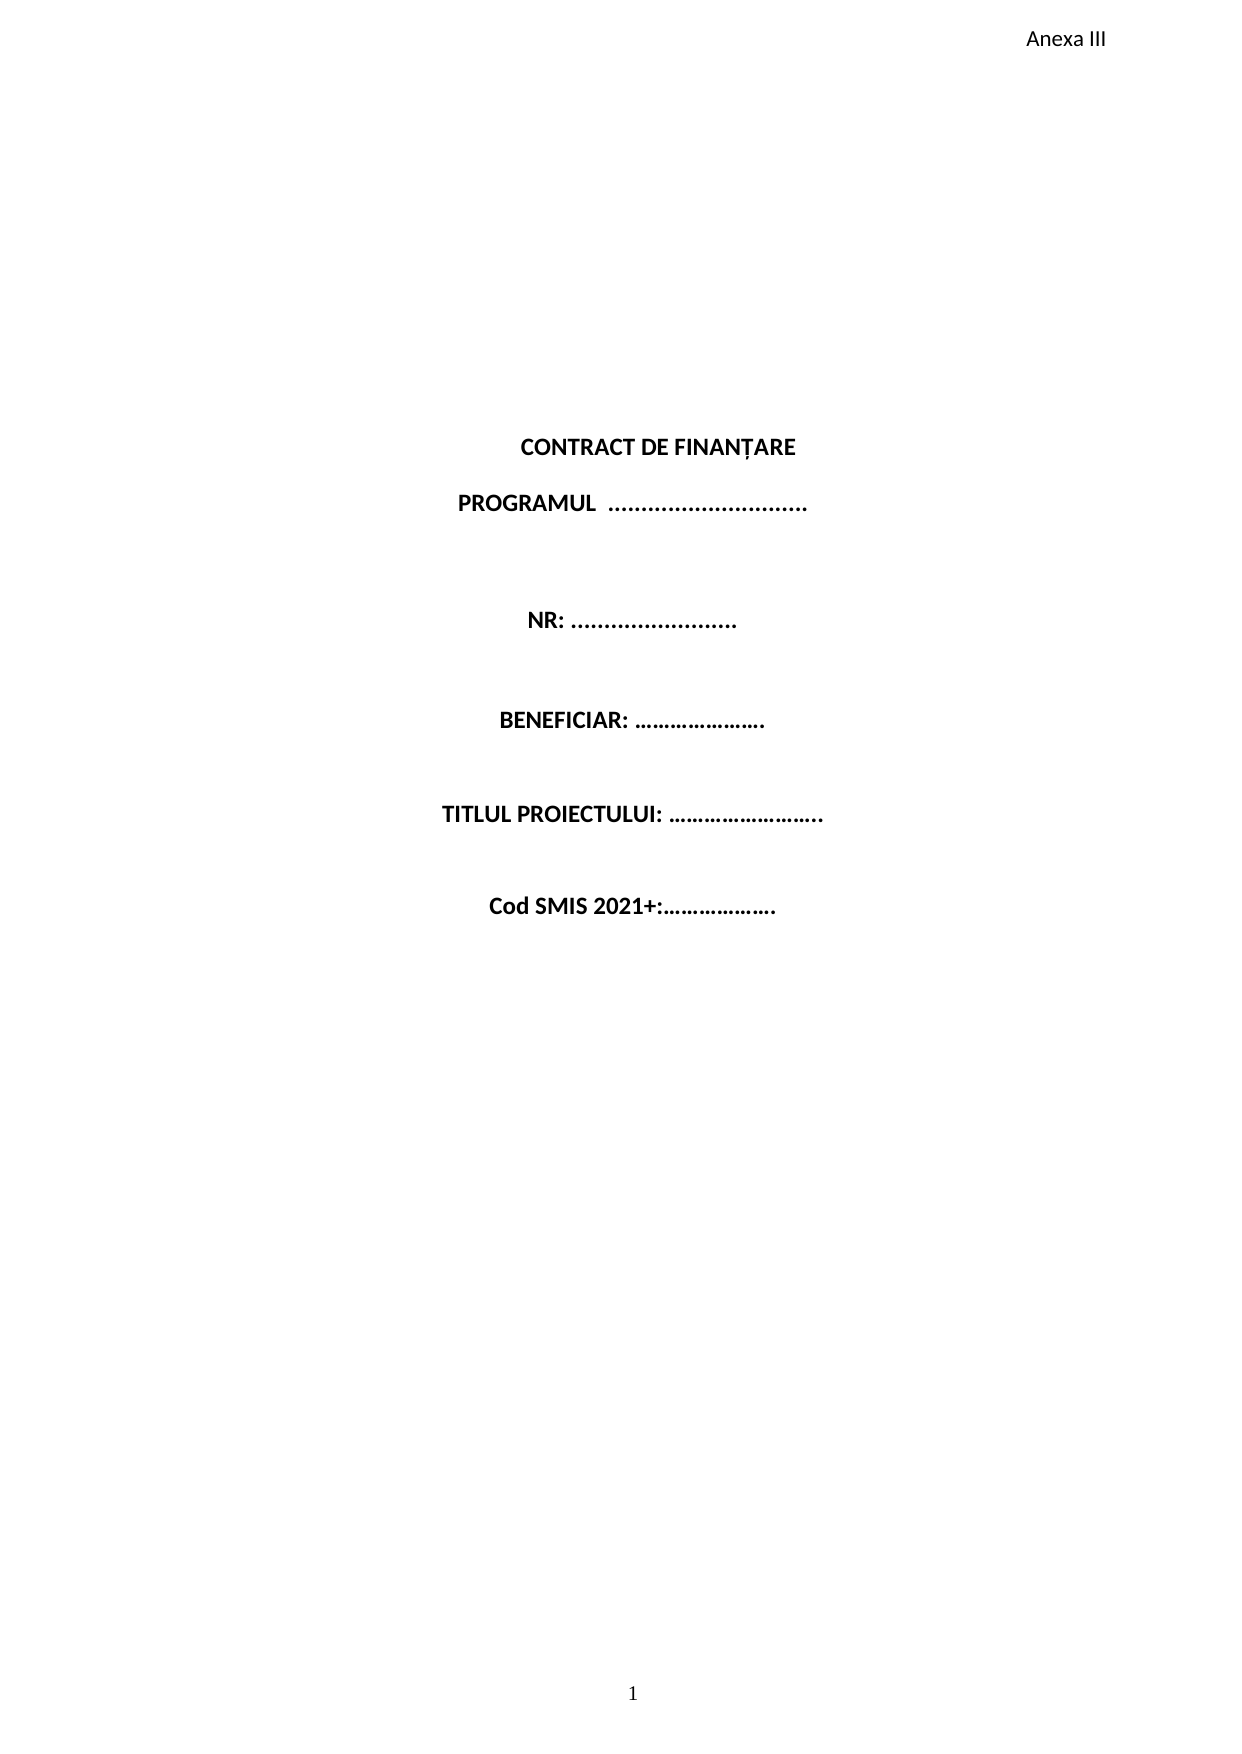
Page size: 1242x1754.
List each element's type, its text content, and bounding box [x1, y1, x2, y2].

text Cod SMIS 2021+:………………. [159, 890, 1106, 921]
text BENEFICIAR: …………………. [159, 704, 1105, 734]
text TITLUL PROIECTULUI: …………………….. [159, 798, 1106, 829]
text CONTRACT DE FINANŢARE [448, 431, 869, 462]
subtitle PROGRAMUL .............................. [159, 487, 1106, 517]
text NR: ......................... [159, 607, 1105, 632]
